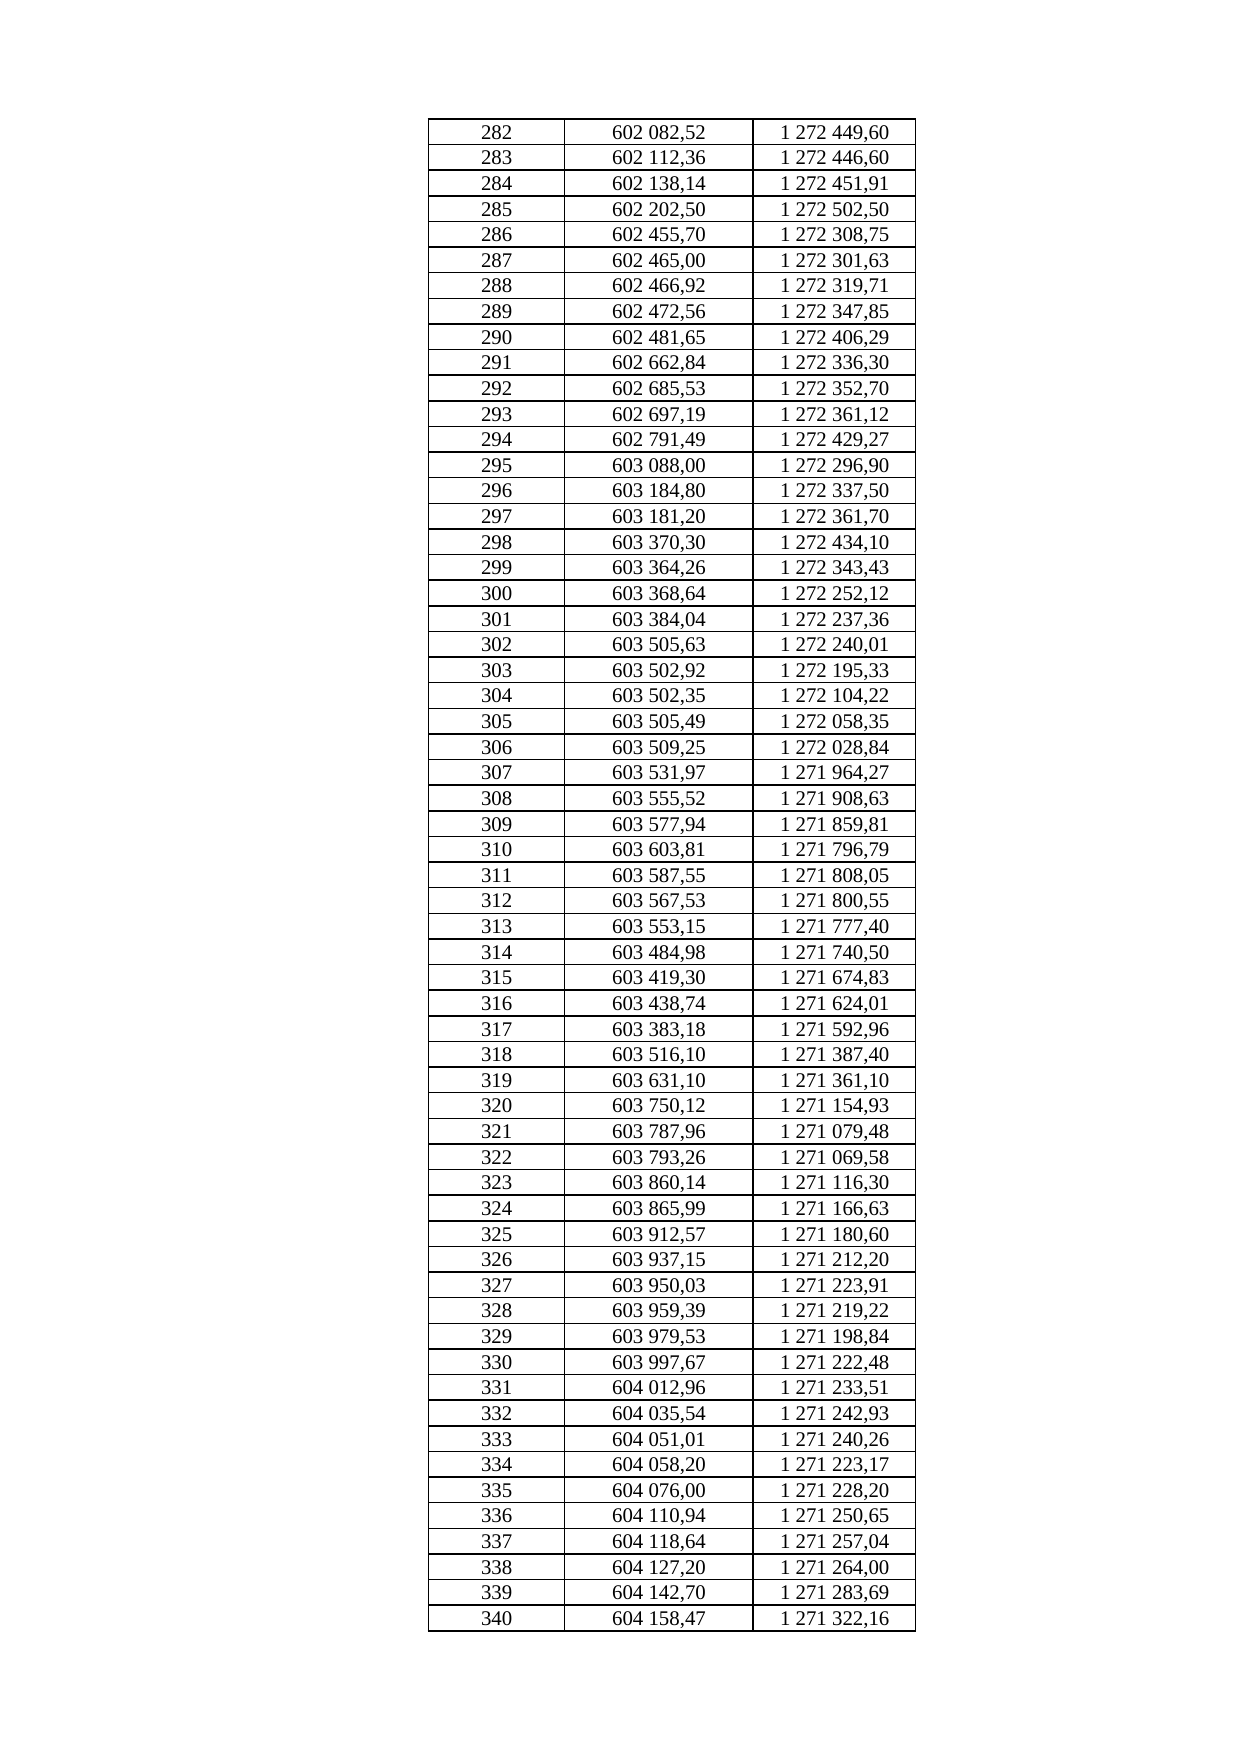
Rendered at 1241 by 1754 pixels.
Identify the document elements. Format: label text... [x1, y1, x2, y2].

table_cell 303 [429, 658, 564, 682]
table_cell 1 272 352,70 [754, 376, 915, 400]
table_cell 1 271 250,65 [754, 1503, 915, 1527]
table_cell 286 [429, 222, 564, 246]
table_cell 602 481,65 [565, 325, 752, 349]
table_cell 603 364,26 [565, 555, 752, 579]
table_cell 1 271 116,30 [754, 1170, 915, 1194]
table_cell 292 [429, 376, 564, 400]
table_cell 336 [429, 1503, 564, 1527]
table_cell 1 271 222,48 [754, 1350, 915, 1374]
table_cell 603 631,10 [565, 1068, 752, 1092]
table_cell 1 272 434,10 [754, 530, 915, 554]
table_cell 300 [429, 581, 564, 605]
table_cell 602 662,84 [565, 350, 752, 374]
table_cell 1 271 808,05 [754, 863, 915, 887]
table_cell 334 [429, 1452, 564, 1476]
table_cell 1 271 361,10 [754, 1068, 915, 1092]
table_cell 603 979,53 [565, 1324, 752, 1348]
table_cell 1 272 308,75 [754, 222, 915, 246]
table_cell 603 567,53 [565, 888, 752, 912]
table_cell 602 465,00 [565, 248, 752, 272]
table_cell 1 272 240,01 [754, 632, 915, 656]
table_cell 1 271 257,04 [754, 1529, 915, 1553]
table_cell 290 [429, 325, 564, 349]
table_cell 287 [429, 248, 564, 272]
table_cell 333 [429, 1427, 564, 1451]
table_cell 1 272 336,30 [754, 350, 915, 374]
table_cell 603 502,35 [565, 683, 752, 707]
table_cell 602 138,14 [565, 171, 752, 195]
table_cell 1 271 283,69 [754, 1580, 915, 1604]
table_cell 296 [429, 478, 564, 502]
table_cell 339 [429, 1580, 564, 1604]
table_cell 602 685,53 [565, 376, 752, 400]
table_cell 604 051,01 [565, 1427, 752, 1451]
table_cell 1 272 237,36 [754, 607, 915, 631]
table_cell 320 [429, 1093, 564, 1117]
table_cell 1 271 180,60 [754, 1222, 915, 1246]
table_cell 603 950,03 [565, 1273, 752, 1297]
table_cell 602 202,50 [565, 197, 752, 221]
table_cell 301 [429, 607, 564, 631]
table_cell 315 [429, 965, 564, 989]
table_cell 603 787,96 [565, 1119, 752, 1143]
table_cell 603 865,99 [565, 1196, 752, 1220]
table_cell 338 [429, 1555, 564, 1579]
table_cell 603 509,25 [565, 735, 752, 759]
table_cell 604 110,94 [565, 1503, 752, 1527]
table_cell 324 [429, 1196, 564, 1220]
table_cell 604 035,54 [565, 1401, 752, 1425]
table_cell 1 271 228,20 [754, 1478, 915, 1502]
table_cell 311 [429, 863, 564, 887]
table_cell 604 076,00 [565, 1478, 752, 1502]
table_cell 604 142,70 [565, 1580, 752, 1604]
table_cell 1 271 624,01 [754, 991, 915, 1015]
table_cell 603 370,30 [565, 530, 752, 554]
table_cell 603 603,81 [565, 837, 752, 861]
table_cell 1 272 195,33 [754, 658, 915, 682]
table_cell 603 553,15 [565, 914, 752, 938]
table_cell 330 [429, 1350, 564, 1374]
table_cell 603 184,80 [565, 478, 752, 502]
table_cell 1 272 449,60 [754, 120, 915, 144]
table_cell 329 [429, 1324, 564, 1348]
table_cell 302 [429, 632, 564, 656]
table_cell 1 271 166,63 [754, 1196, 915, 1220]
table_cell 304 [429, 683, 564, 707]
table_cell 603 181,20 [565, 504, 752, 528]
table_cell 602 791,49 [565, 427, 752, 451]
table_cell 282 [429, 120, 564, 144]
table_cell 1 272 028,84 [754, 735, 915, 759]
table_cell 288 [429, 273, 564, 297]
table_cell 1 271 592,96 [754, 1017, 915, 1041]
table_cell 1 271 219,22 [754, 1298, 915, 1322]
table_cell 322 [429, 1145, 564, 1169]
table_cell 603 438,74 [565, 991, 752, 1015]
table_cell 1 272 343,43 [754, 555, 915, 579]
table_cell 603 505,63 [565, 632, 752, 656]
table_cell 1 272 296,90 [754, 453, 915, 477]
table_cell 297 [429, 504, 564, 528]
table_cell 603 516,10 [565, 1042, 752, 1066]
table_cell 328 [429, 1298, 564, 1322]
table_cell 1 271 964,27 [754, 760, 915, 784]
table_cell 603 484,98 [565, 940, 752, 964]
table_cell 604 012,96 [565, 1375, 752, 1399]
table_cell 331 [429, 1375, 564, 1399]
table_cell 1 271 240,26 [754, 1427, 915, 1451]
table_cell 1 272 347,85 [754, 299, 915, 323]
table_cell 602 112,36 [565, 145, 752, 169]
table_cell 1 271 908,63 [754, 786, 915, 810]
table_cell 293 [429, 402, 564, 426]
table_cell 603 997,67 [565, 1350, 752, 1374]
table_cell 1 271 322,16 [754, 1606, 915, 1630]
table_cell 310 [429, 837, 564, 861]
table_cell 306 [429, 735, 564, 759]
table_cell 1 271 079,48 [754, 1119, 915, 1143]
table_cell 298 [429, 530, 564, 554]
table_cell 1 272 361,70 [754, 504, 915, 528]
table_cell 604 058,20 [565, 1452, 752, 1476]
table_cell 1 272 429,27 [754, 427, 915, 451]
table_cell 305 [429, 709, 564, 733]
table_cell 1 272 104,22 [754, 683, 915, 707]
table_cell 295 [429, 453, 564, 477]
table_cell 1 271 212,20 [754, 1247, 915, 1271]
table_cell 1 272 406,29 [754, 325, 915, 349]
table_cell 312 [429, 888, 564, 912]
table_cell 314 [429, 940, 564, 964]
table_cell 1 272 252,12 [754, 581, 915, 605]
table_cell 1 271 233,51 [754, 1375, 915, 1399]
table_cell 335 [429, 1478, 564, 1502]
table_cell 603 959,39 [565, 1298, 752, 1322]
table_cell 603 577,94 [565, 812, 752, 836]
table_cell 1 271 387,40 [754, 1042, 915, 1066]
table_cell 309 [429, 812, 564, 836]
table_cell 603 912,57 [565, 1222, 752, 1246]
table_cell 603 088,00 [565, 453, 752, 477]
table_cell 602 472,56 [565, 299, 752, 323]
table_cell 603 368,64 [565, 581, 752, 605]
table_cell 313 [429, 914, 564, 938]
table_cell 326 [429, 1247, 564, 1271]
table_cell 332 [429, 1401, 564, 1425]
table_cell 602 466,92 [565, 273, 752, 297]
table_cell 603 384,04 [565, 607, 752, 631]
table_cell 327 [429, 1273, 564, 1297]
table_cell 1 271 740,50 [754, 940, 915, 964]
table_cell 1 272 361,12 [754, 402, 915, 426]
table_cell 319 [429, 1068, 564, 1092]
table_cell 604 118,64 [565, 1529, 752, 1553]
table_cell 308 [429, 786, 564, 810]
table_cell 1 271 796,79 [754, 837, 915, 861]
table_cell 289 [429, 299, 564, 323]
table_cell 340 [429, 1606, 564, 1630]
table_cell 325 [429, 1222, 564, 1246]
table_cell 1 271 674,83 [754, 965, 915, 989]
table_cell 1 271 264,00 [754, 1555, 915, 1579]
table_cell 307 [429, 760, 564, 784]
table_cell 1 271 154,93 [754, 1093, 915, 1117]
table_cell 1 271 800,55 [754, 888, 915, 912]
table_cell 1 271 069,58 [754, 1145, 915, 1169]
table_cell 602 697,19 [565, 402, 752, 426]
table_cell 323 [429, 1170, 564, 1194]
table_cell 1 272 451,91 [754, 171, 915, 195]
table_cell 1 271 859,81 [754, 812, 915, 836]
table_cell 604 127,20 [565, 1555, 752, 1579]
table_cell 1 272 319,71 [754, 273, 915, 297]
table_cell 284 [429, 171, 564, 195]
table_cell 1 272 301,63 [754, 248, 915, 272]
table_cell 283 [429, 145, 564, 169]
table_cell 603 419,30 [565, 965, 752, 989]
table_cell 602 082,52 [565, 120, 752, 144]
table_cell 317 [429, 1017, 564, 1041]
table_cell 603 502,92 [565, 658, 752, 682]
table_cell 299 [429, 555, 564, 579]
table_cell 1 271 223,17 [754, 1452, 915, 1476]
table_cell 603 531,97 [565, 760, 752, 784]
table_cell 1 271 242,93 [754, 1401, 915, 1425]
table_cell 602 455,70 [565, 222, 752, 246]
table_cell 604 158,47 [565, 1606, 752, 1630]
table_cell 1 271 777,40 [754, 914, 915, 938]
table_cell 603 587,55 [565, 863, 752, 887]
table_cell 291 [429, 350, 564, 374]
table_cell 1 272 446,60 [754, 145, 915, 169]
table_cell 1 272 337,50 [754, 478, 915, 502]
table_cell 337 [429, 1529, 564, 1553]
table_cell 603 555,52 [565, 786, 752, 810]
table_cell 294 [429, 427, 564, 451]
table_cell 318 [429, 1042, 564, 1066]
table_cell 316 [429, 991, 564, 1015]
table_cell 1 271 198,84 [754, 1324, 915, 1348]
table_cell 603 750,12 [565, 1093, 752, 1117]
table_cell 603 793,26 [565, 1145, 752, 1169]
table_cell 1 272 502,50 [754, 197, 915, 221]
table_cell 603 937,15 [565, 1247, 752, 1271]
table_cell 603 383,18 [565, 1017, 752, 1041]
table_cell 285 [429, 197, 564, 221]
table_cell 603 860,14 [565, 1170, 752, 1194]
table_cell 1 271 223,91 [754, 1273, 915, 1297]
table_cell 603 505,49 [565, 709, 752, 733]
table_cell 321 [429, 1119, 564, 1143]
table_cell 1 272 058,35 [754, 709, 915, 733]
